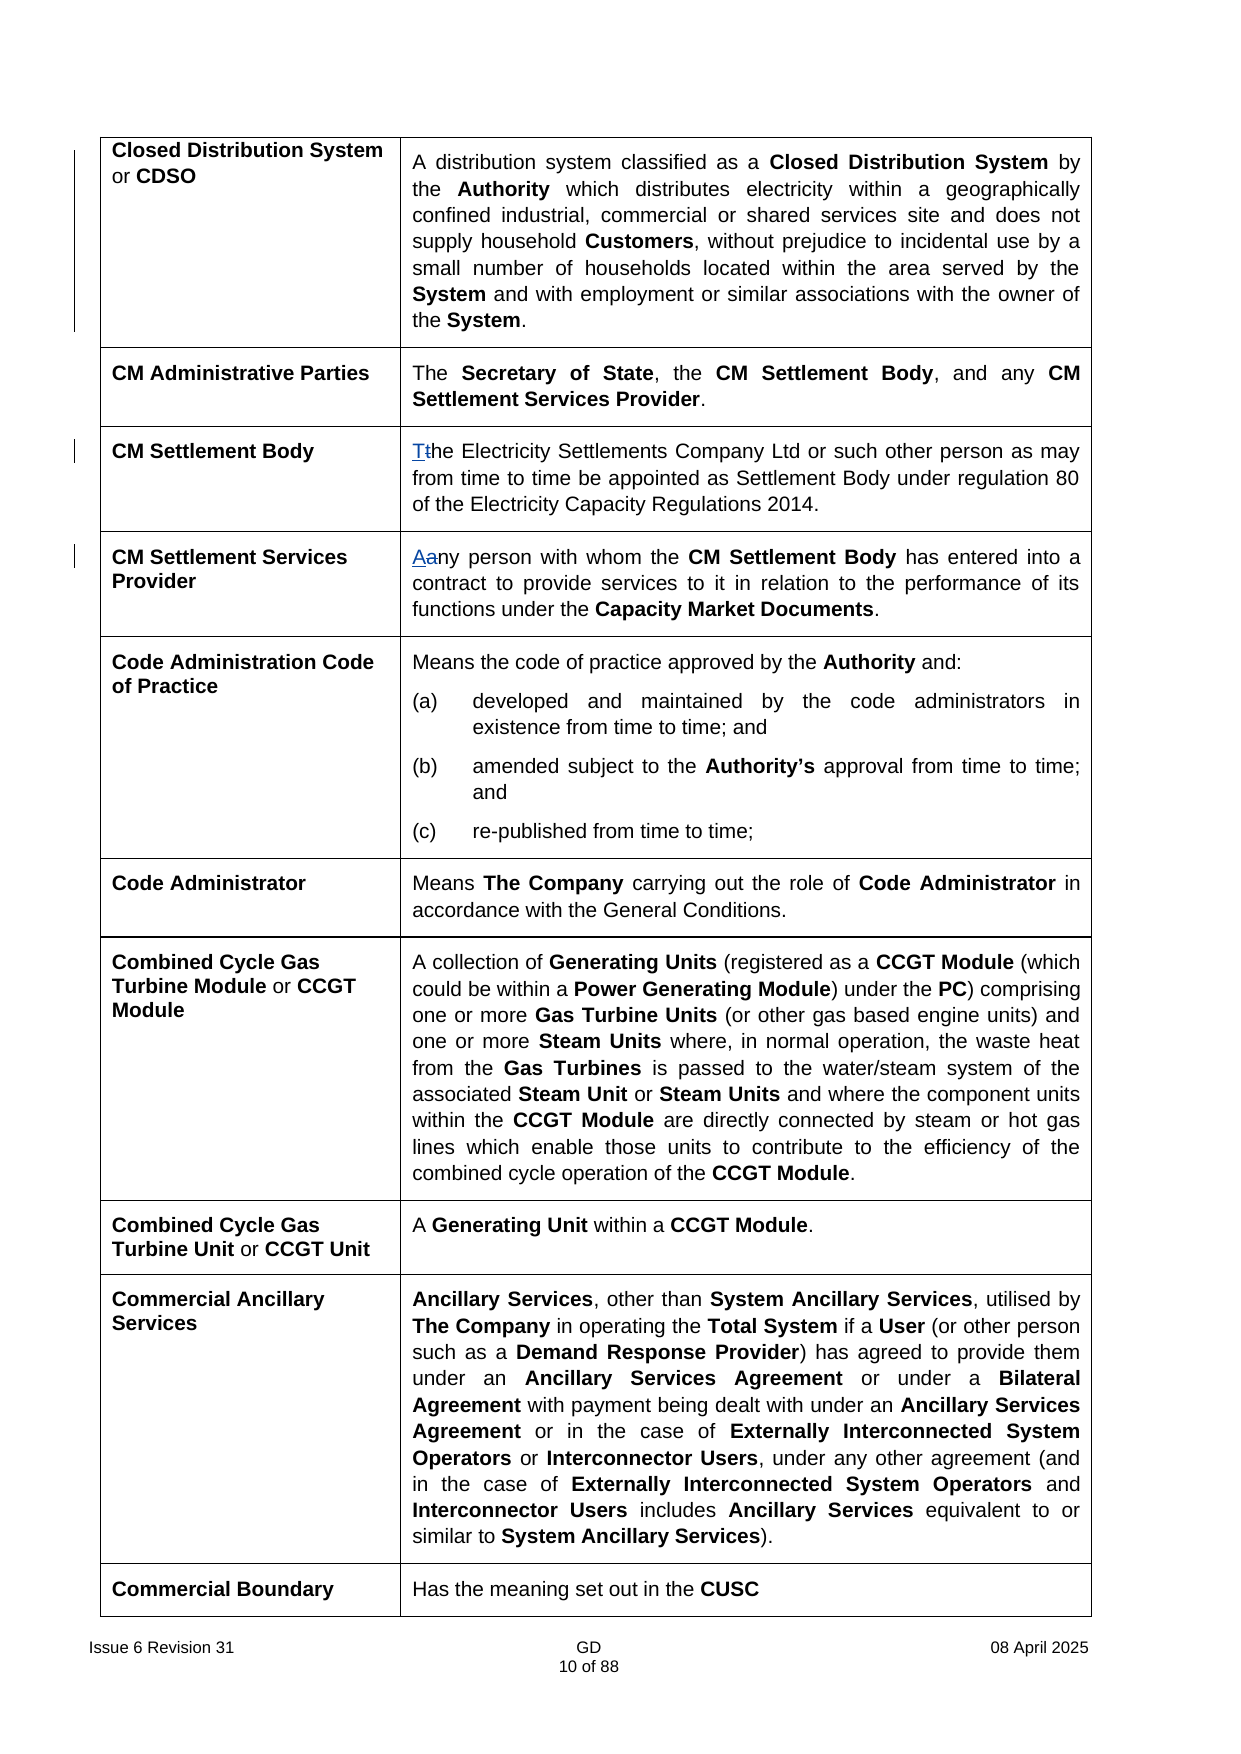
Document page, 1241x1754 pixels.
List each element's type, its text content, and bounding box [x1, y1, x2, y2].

table_cell Commercial Boundary [101, 1564, 400, 1616]
table_cell ny person with whom the CM Settlement Body has entered into a contract to provide services to it in relation to the performance of its functions under the Capacity Market Documents. [401, 532, 1091, 636]
table_cell A collection of Generating Units (registered as a CCGT Module (which could be within a Power Generating Module) under the PC) comprising one or more Gas Turbine Units (or other gas based engine units) and one or more Steam Units where, in normal operation, the waste heat from the Gas Turbines is passed to the water/steam system of the associated Steam Unit or Steam Units and where the component units within the CCGT Module are directly connected by steam or hot gas lines which enable those units to contribute to the efficiency of the combined cycle operation of the CCGT Module. [401, 938, 1091, 1200]
table_cell Combined Cycle Gas Turbine Unit or CCGT Unit [101, 1201, 400, 1274]
table_cell A Generating Unit within a CCGT Module. [401, 1201, 1091, 1274]
table_cell Ancillary Services, other than System Ancillary Services, utilised by The Company in operating the Total System if a User (or other person such as a Demand Response Provider) has agreed to provide them under an Ancillary Services Agreement or under a Bilateral Agreement with payment being dealt with under an Ancillary Services Agreement or in the case of Externally Interconnected System Operators or Interconnector Users, under any other agreement (and in the case of Externally Interconnected System Operators and Interconnector Users includes Ancillary Services equivalent to or similar to System Ancillary Services). [401, 1275, 1091, 1563]
table_cell CM Settlement Services Provider [101, 532, 400, 636]
table_cell Has the meaning set out in the CUSC [401, 1564, 1091, 1616]
table_cell CM Administrative Parties [101, 348, 400, 426]
table_cell Code Administrator [101, 859, 400, 936]
table_cell The Secretary of State, the CM Settlement Body, and any CM Settlement Services Provider. [401, 348, 1091, 426]
table_cell Means the code of practice approved by the Authority and: (a) developed and maintained by the code administrators in existence from time to time; and (b) amended subject to the Authority’s approval from time to time; and (c) re-published from time to time; [401, 637, 1091, 858]
table_cell A distribution system classified as a Closed Distribution System by the Authority which distributes electricity within a geographically confined industrial, commercial or shared services site and does not supply household Customers, without prejudice to incidental use by a small number of households located within the area served by the System and with employment or similar associations with the owner of the System. [401, 138, 1091, 347]
table_cell CM Settlement Body [101, 427, 400, 531]
table_cell Code Administration Code of Practice [101, 637, 400, 858]
table_cell Combined Cycle Gas Turbine Module or CCGT Module [101, 938, 400, 1200]
table_cell he Electricity Settlements Company Ltd or such other person as may from time to time be appointed as Settlement Body under regulation 80 of the Electricity Capacity Regulations 2014. [401, 427, 1091, 531]
table_cell Closed Distribution System or CDSO [101, 138, 400, 347]
table_cell Means The Company carrying out the role of Code Administrator in accordance with the General Conditions. [401, 859, 1091, 936]
table_cell Commercial Ancillary Services [101, 1275, 400, 1563]
